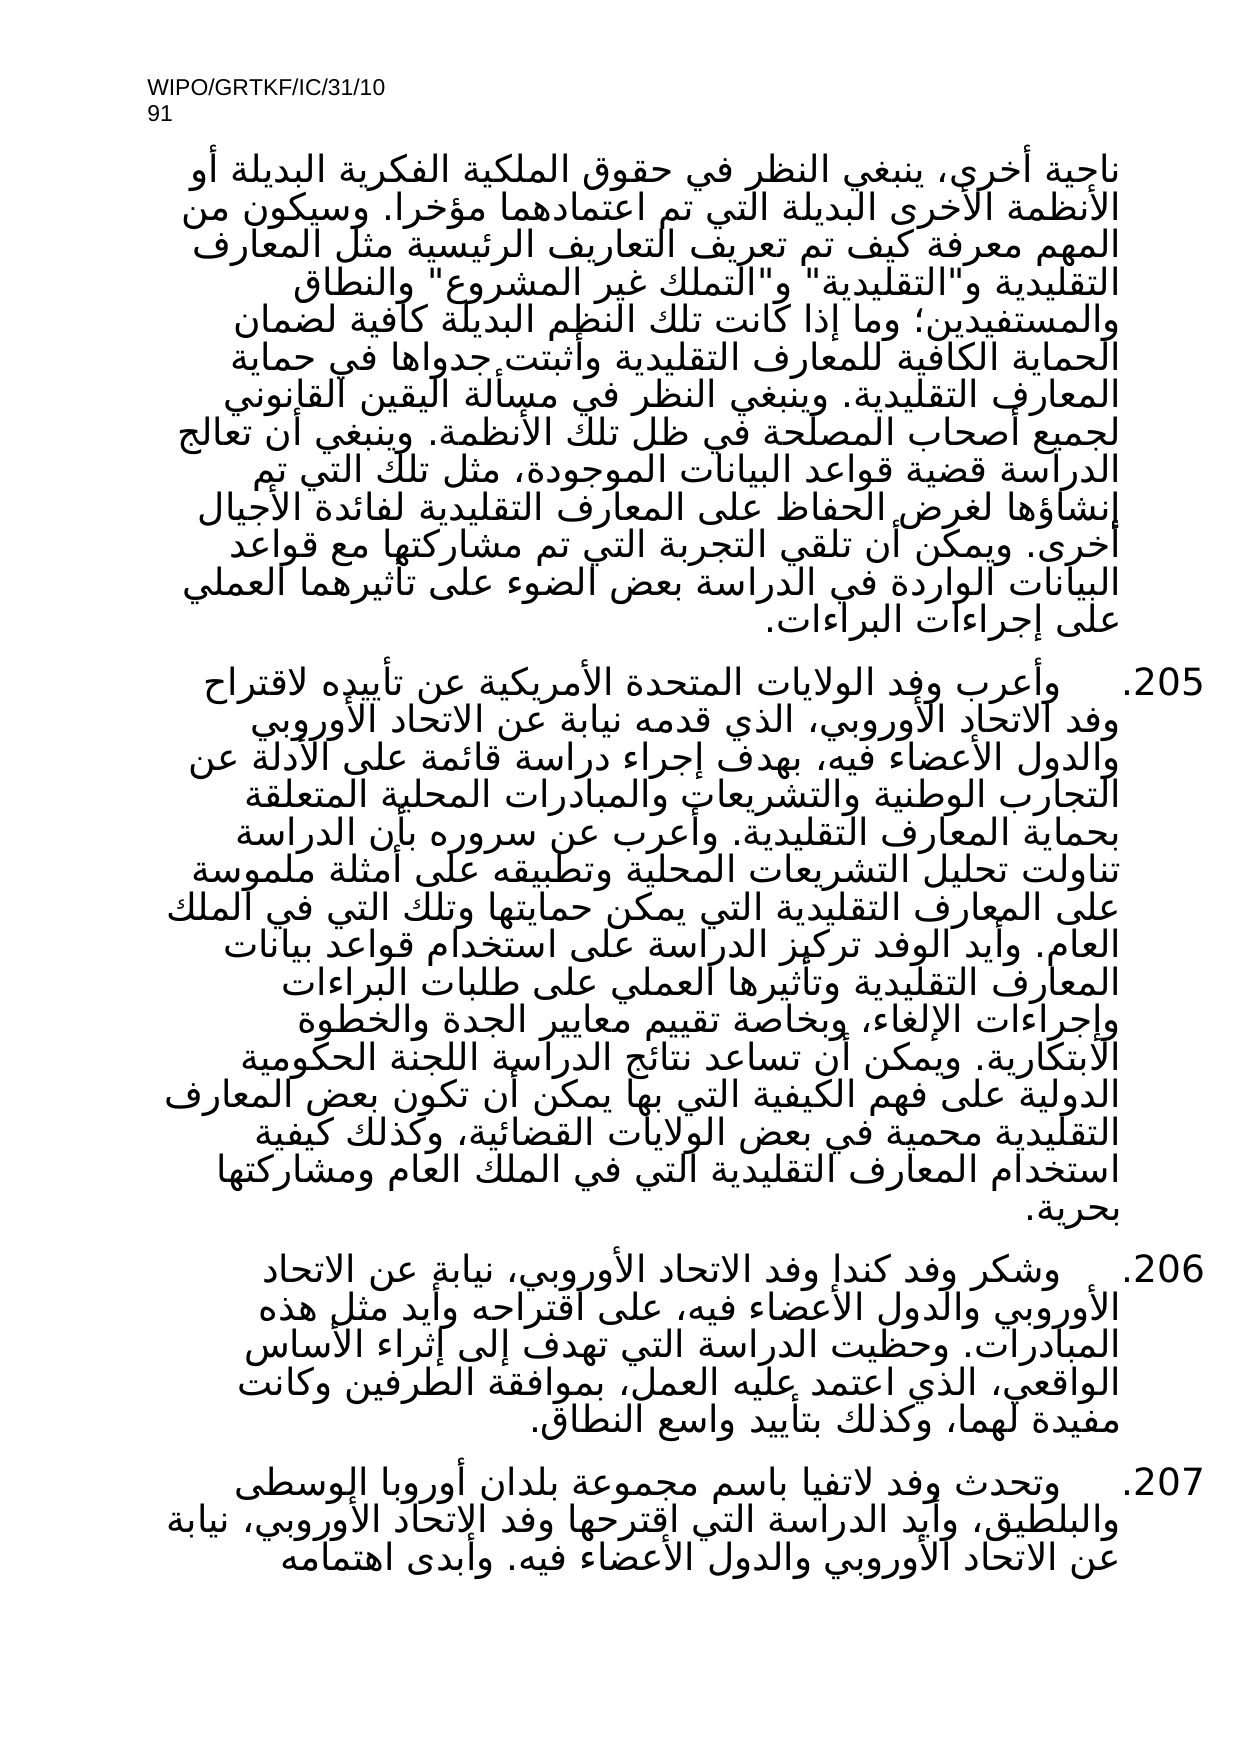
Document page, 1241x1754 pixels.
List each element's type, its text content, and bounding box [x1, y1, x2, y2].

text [147, 153, 1122, 640]
text وشكر وفد كندا وفد الاتحاد الأوروبي، نيابة عن الاتحاد الأوروبي والدول الأعضاء فيه، على اقتراحه وأيد مثل هذه المبادرات. وحظيت الدراسة التي تهدف إلى إثراء الأساس الواقعي، الذي اعتمد عليه العمل، بموافقة الطرفين وكانت مفيدة لهما، وكذلك بتأييد واسع النطاق. [147, 1253, 1122, 1440]
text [147, 1465, 1122, 1578]
text وأعرب وفد الولايات المتحدة الأمريكية عن تأييده لاقتراح وفد الاتحاد الأوروبي، الذي قدمه نيابة عن الاتحاد الأوروبي والدول الأعضاء فيه، بهدف إجراء دراسة قائمة على الأدلة عن التجارب الوطنية والتشريعات والمبادرات المحلية المتعلقة بحماية المعارف التقليدية. وأعرب عن سروره بأن الدراسة تناولت تحليل التشريعات المحلية وتطبيقه على أمثلة ملموسة على المعارف التقليدية التي يمكن حمايتها وتلك التي في الملك العام. وأيد الوفد تركيز الدراسة على استخدام قواعد بيانات المعارف التقليدية وتأثيرها العملي على طلبات البراءات وإجراءات الإلغاء، وبخاصة تقييم معايير الجدة والخطوة الابتكارية. ويمكن أن تساعد نتائج الدراسة اللجنة الحكومية الدولية على فهم الكيفية التي بها يمكن أن تكون بعض المعارف التقليدية محمية في بعض الولايات القضائية، وكذلك كيفية استخدام المعارف التقليدية التي في الملك العام ومشاركتها بحرية. [147, 665, 1122, 1228]
